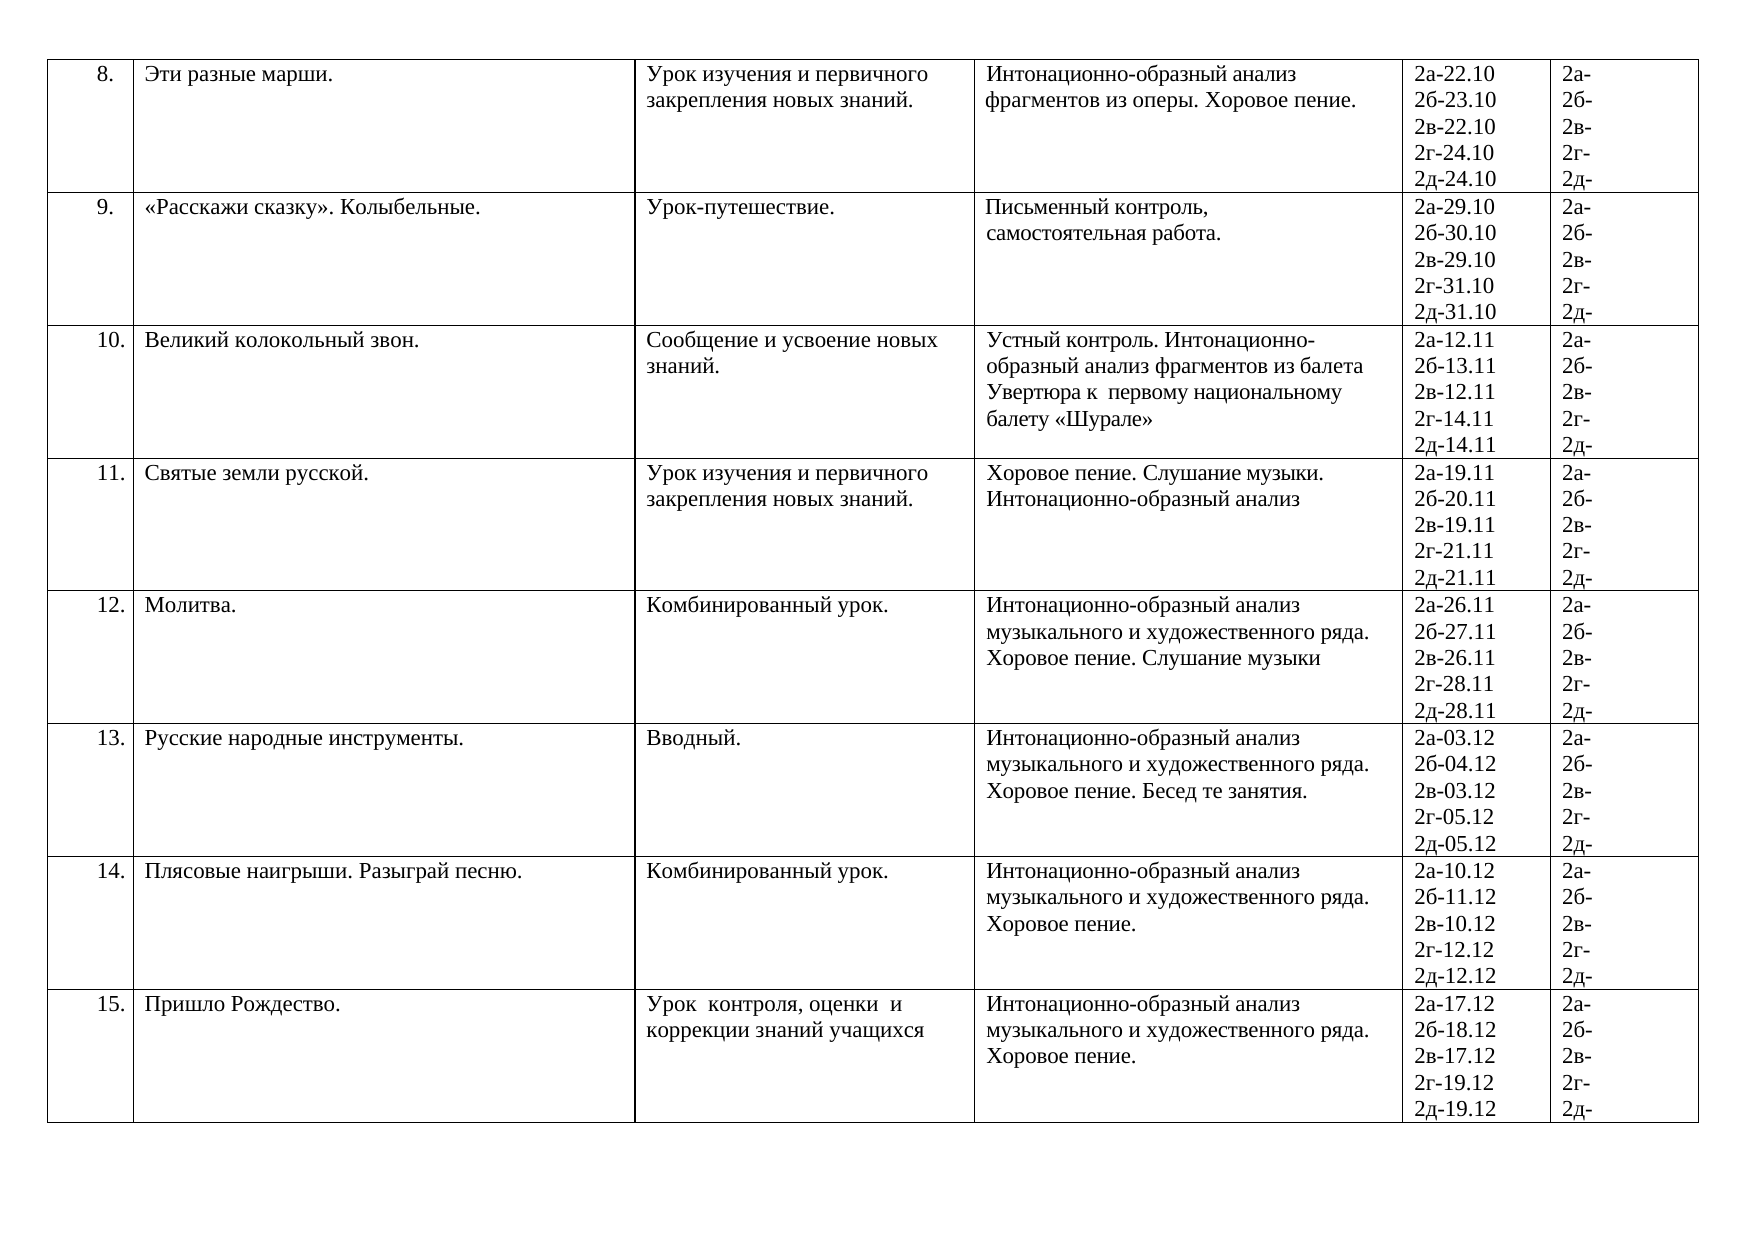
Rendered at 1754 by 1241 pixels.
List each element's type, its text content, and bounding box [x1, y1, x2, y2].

table_cell Эти разные марши. [134, 60, 634, 192]
table_cell [48, 990, 133, 1122]
table_cell Урок-путешествие. [636, 193, 974, 325]
table_cell Урок изучения и первичного закрепления новых знаний. [636, 60, 974, 192]
table_cell [48, 459, 133, 590]
table_cell [48, 326, 133, 457]
table_cell Интонационно-образный анализ музыкального и художественного ряда. Хоровое пение. Бесед те занятия. [975, 724, 1402, 856]
table_cell [48, 857, 133, 989]
table_cell 2а- 2б- 2в- 2г- 2д- [1551, 857, 1698, 989]
table_cell Интонационно-образный анализ музыкального и художественного ряда. Хоровое пение. Слушание музыки [975, 591, 1402, 723]
table_cell 2а-26.11 2б-27.11 2в-26.11 2г-28.11 2д-28.11 [1403, 591, 1550, 723]
table_cell 2а-19.11 2б-20.11 2в-19.11 2г-21.11 2д-21.11 [1403, 459, 1550, 590]
table_cell Урок изучения и первичного закрепления новых знаний. [636, 459, 974, 590]
table_cell [48, 591, 133, 723]
table_cell 2а-10.12 2б-11.12 2в-10.12 2г-12.12 2д-12.12 [1403, 857, 1550, 989]
table_cell 2а- 2б- 2в- 2г- 2д- [1551, 326, 1698, 457]
table_cell Молитва. [134, 591, 634, 723]
table_cell Русские народные инструменты. [134, 724, 634, 856]
table_cell 2а- 2б- 2в- 2г- 2д- [1551, 193, 1698, 325]
table_cell Интонационно-образный анализ музыкального и художественного ряда. Хоровое пение. [975, 857, 1402, 989]
table_cell Великий колокольный звон. [134, 326, 634, 457]
table_cell Интонационно-образный анализ фрагментов из оперы. Хоровое пение. [975, 60, 1402, 192]
table_cell 2а- 2б- 2в- 2г- 2д- [1551, 724, 1698, 856]
table_cell 2а- 2б- 2в- 2г- 2д- [1551, 459, 1698, 590]
table_cell 2а- 2б- 2в- 2г- 2д- [1551, 60, 1698, 192]
table_cell 2а- 2б- 2в- 2г- 2д- [1551, 591, 1698, 723]
table_cell Сообщение и усвоение новых знаний. [636, 326, 974, 457]
table_cell 2а-12.11 2б-13.11 2в-12.11 2г-14.11 2д-14.11 [1403, 326, 1550, 457]
table_cell 2а-17.12 2б-18.12 2в-17.12 2г-19.12 2д-19.12 [1403, 990, 1550, 1122]
table_cell Вводный. [636, 724, 974, 856]
table_cell Святые земли русской. [134, 459, 634, 590]
table_cell 2а- 2б- 2в- 2г- 2д- [1551, 990, 1698, 1122]
table_cell Плясовые наигрыши. Разыграй песню. [134, 857, 634, 989]
table_cell [48, 193, 133, 325]
table_cell Устный контроль. Интонационно-образный анализ фрагментов из балета Увертюра к первому национальному балету «Шурале» [975, 326, 1402, 457]
table_cell 2а-22.10 2б-23.10 2в-22.10 2г-24.10 2д-24.10 [1403, 60, 1550, 192]
table_cell [48, 60, 133, 192]
table_cell Интонационно-образный анализ музыкального и художественного ряда. Хоровое пение. [975, 990, 1402, 1122]
table_cell Комбинированный урок. [636, 857, 974, 989]
table_cell Комбинированный урок. [636, 591, 974, 723]
table_cell [48, 724, 133, 856]
table_cell 2а-03.12 2б-04.12 2в-03.12 2г-05.12 2д-05.12 [1403, 724, 1550, 856]
table_cell Письменный контроль, самостоятельная работа. [975, 193, 1402, 325]
table_cell Хоровое пение. Слушание музыки. Интонационно-образный анализ [975, 459, 1402, 590]
table_cell Урок контроля, оценки и коррекции знаний учащихся [636, 990, 974, 1122]
table_cell «Расскажи сказку». Колыбельные. [134, 193, 634, 325]
table_cell 2а-29.10 2б-30.10 2в-29.10 2г-31.10 2д-31.10 [1403, 193, 1550, 325]
table_cell Пришло Рождество. [134, 990, 634, 1122]
